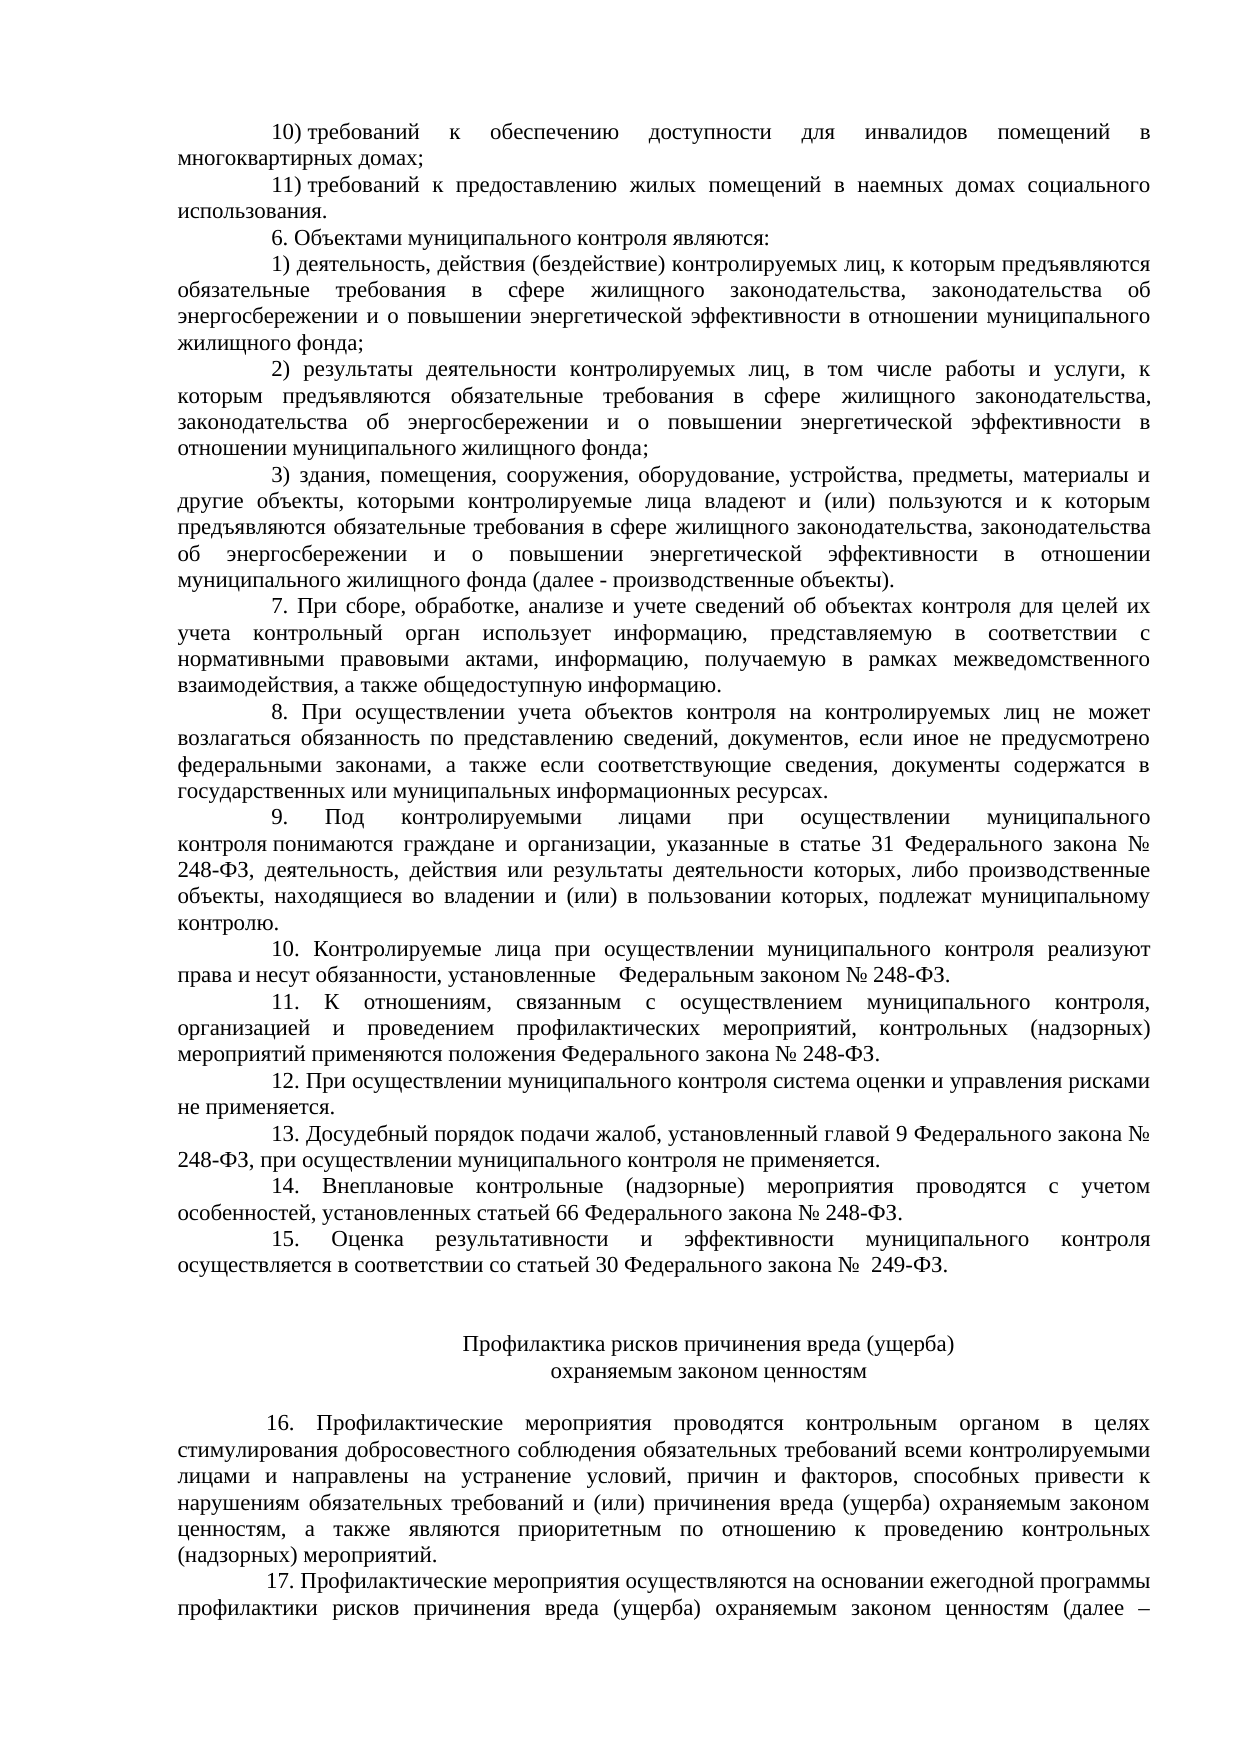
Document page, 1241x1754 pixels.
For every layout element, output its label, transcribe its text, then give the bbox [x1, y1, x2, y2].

text 9. Под контролируемыми лицами при осуществлении муниципального контроля понимаются граждане и организации, указанные в статье 31 Федерального закона № 248-ФЗ, деятельность, действия или результаты деятельности которых, либо производственные объекты, находящиеся во владении и (или) в пользовании которых, подлежат муниципальному контролю. [177, 803, 1152, 935]
text 11. К отношениям, связанным с осуществлением муниципального контроля, организацией и проведением профилактических мероприятий, контрольных (надзорных) мероприятий применяются положения Федерального закона № 248-ФЗ. [177, 988, 1152, 1067]
text 12. При осуществлении муниципального контроля система оценки и управления рисками не применяется. [177, 1067, 1152, 1119]
text охраняемым законом ценностям [177, 1357, 1152, 1383]
text 3) здания, помещения, сооружения, оборудование, устройства, предметы, материалы и другие объекты, которыми контролируемые лица владеют и (или) пользуются и к которым предъявляются обязательные требования в сфере жилищного законодательства, законодательства об энергосбережении и о повышении энергетической эффективности в отношении муниципального жилищного фонда (далее - производственные объекты). [177, 461, 1152, 592]
text 6. Объектами муниципального контроля являются: [177, 223, 1152, 250]
text 15. Оценка результативности и эффективности муниципального контроля осуществляется в соответствии со статьей 30 Федерального закона № 249-ФЗ. [177, 1225, 1152, 1278]
text 2) результаты деятельности контролируемых лиц, в том числе работы и услуги, к которым предъявляются обязательные требования в сфере жилищного законодательства, законодательства об энергосбережении и о повышении энергетической эффективности в отношении муниципального жилищного фонда; [177, 355, 1152, 461]
text 8. При осуществлении учета объектов контроля на контролируемых лиц не может возлагаться обязанность по представлению сведений, документов, если иное не предусмотрено федеральными законами, а также если соответствующие сведения, документы содержатся в государственных или муниципальных информационных ресурсах. [177, 698, 1152, 803]
text 14. Внеплановые контрольные (надзорные) мероприятия проводятся с учетом особенностей, установленных статьей 66 Федерального закона № 248-ФЗ. [177, 1172, 1152, 1225]
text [177, 1568, 1152, 1620]
text 7. При сборе, обработке, анализе и учете сведений об объектах контроля для целей их учета контрольный орган использует информацию, представляемую в соответствии с нормативными правовыми актами, информацию, получаемую в рамках межведомственного взаимодействия, а также общедоступную информацию. [177, 592, 1152, 698]
text 11) требований к предоставлению жилых помещений в наемных домах социального использования. [177, 171, 1152, 223]
text 13. Досудебный порядок подачи жалоб, установленный главой 9 Федерального закона № 248-ФЗ, при осуществлении муниципального контроля не применяется. [177, 1119, 1152, 1172]
text 16. Профилактические мероприятия проводятся контрольным органом в целях стимулирования добросовестного соблюдения обязательных требований всеми контролируемыми лицами и направлены на устранение условий, причин и факторов, способных привести к нарушениям обязательных требований и (или) причинения вреда (ущерба) охраняемым законом ценностям, а также являются приоритетным по отношению к проведению контрольных (надзорных) мероприятий. [177, 1409, 1152, 1568]
text 10. Контролируемые лица при осуществлении муниципального контроля реализуют права и несут обязанности, установленные Федеральным законом № 248-ФЗ. [177, 935, 1152, 988]
text 10) требований к обеспечению доступности для инвалидов помещений в многоквартирных домах; [177, 118, 1152, 171]
text 1) деятельность, действия (бездействие) контролируемых лиц, к которым предъявляются обязательные требования в сфере жилищного законодательства, законодательства об энергосбережении и о повышении энергетической эффективности в отношении муниципального жилищного фонда; [177, 250, 1152, 355]
text Профилактика рисков причинения вреда (ущерба) [177, 1330, 1152, 1357]
